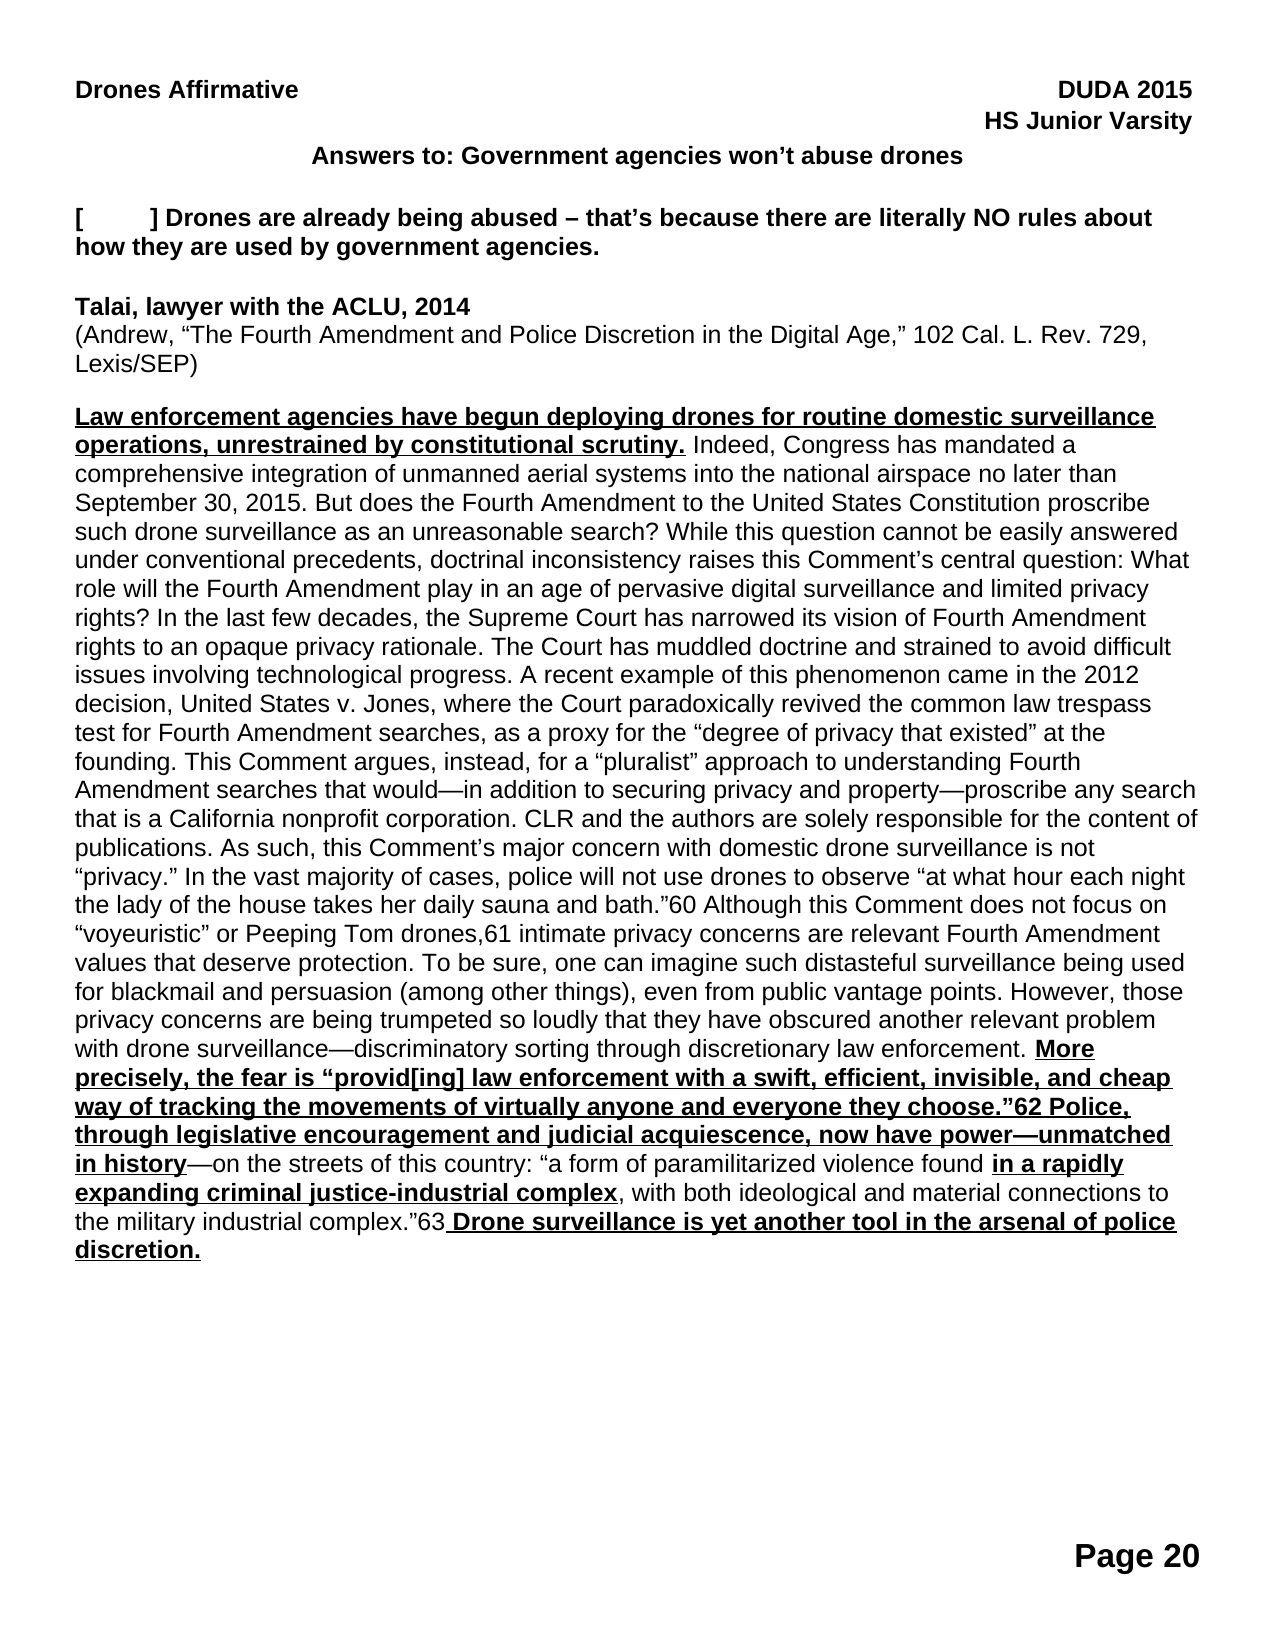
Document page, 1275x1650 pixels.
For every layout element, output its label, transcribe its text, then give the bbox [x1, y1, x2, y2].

text (Andrew, “The Fourth Amendment and Police Discretion in the Digital Age,” 102 Cal. L. Rev. 729, [74, 320, 1200, 349]
text Law enforcement agencies have begun deploying drones for routine domestic surveillance operations, unrestrained by constitutional scrutiny. Indeed, Congress has mandated a comprehensive integration of unmanned aerial systems into the national airspace no later than September 30, 2015. But does the Fourth Amendment to the United States Constitution proscribe such drone surveillance as an unreasonable search? While this question cannot be easily answered under conventional precedents, doctrinal inconsistency raises this Comment’s central question: What role will the Fourth Amendment play in an age of pervasive digital surveillance and limited privacy rights? In the last few decades, the Supreme Court has narrowed its vision of Fourth Amendment rights to an opaque privacy rationale. The Court has muddled doctrine and strained to avoid difficult issues involving technological progress. A recent example of this phenomenon came in the 2012 decision, United States v. Jones, where the Court paradoxically revived the common law trespass test for Fourth Amendment searches, as a proxy for the “degree of privacy that existed” at the founding. This Comment argues, instead, for a “pluralist” approach to understanding Fourth [74, 401, 1200, 775]
subtitle Answers to: Government agencies won’t abuse drones [75, 141, 1200, 170]
text Amendment searches that would—in addition to securing privacy and property—proscribe any search that is a California nonprofit corporation. CLR and the authors are solely responsible for the content of publications. As such, this Comment’s major concern with domestic drone surveillance is not [74, 775, 1200, 861]
subtitle [ ] Drones are already being abused – that’s because there are literally NO rules about how they are used by government agencies. [75, 203, 1200, 260]
text “privacy.” In the vast majority of cases, police will not use drones to observe “at what hour each night the lady of the house takes her daily sauna and bath.”60 Although this Comment does not focus on “voyeuristic” or Peeping Tom drones,61 intimate privacy concerns are relevant Fourth Amendment values that deserve protection. To be sure, one can imagine such distasteful surveillance being used for blackmail and persuasion (among other things), even from public vantage points. However, those privacy concerns are being trumpeted so loudly that they have obscured another relevant problem with drone surveillance—discriminatory sorting through discretionary law enforcement. More precisely, the fear is “provid[ing] law enforcement with a swift, efficient, invisible, and cheap way of tracking the movements of virtually anyone and everyone they choose.”62 Police, through legislative encouragement and judicial acquiescence, now have power—unmatched in history—on the streets of this country: “a form of paramilitarized violence found in a rapidly expanding criminal justice-industrial complex, with both ideological and material connections to the military industrial complex.”63 Drone surveillance is yet another tool in the arsenal of police discretion. [74, 861, 1200, 1264]
text Talai, lawyer with the ACLU, 2014 [74, 291, 1200, 320]
text Lexis/SEP) [74, 349, 1200, 378]
